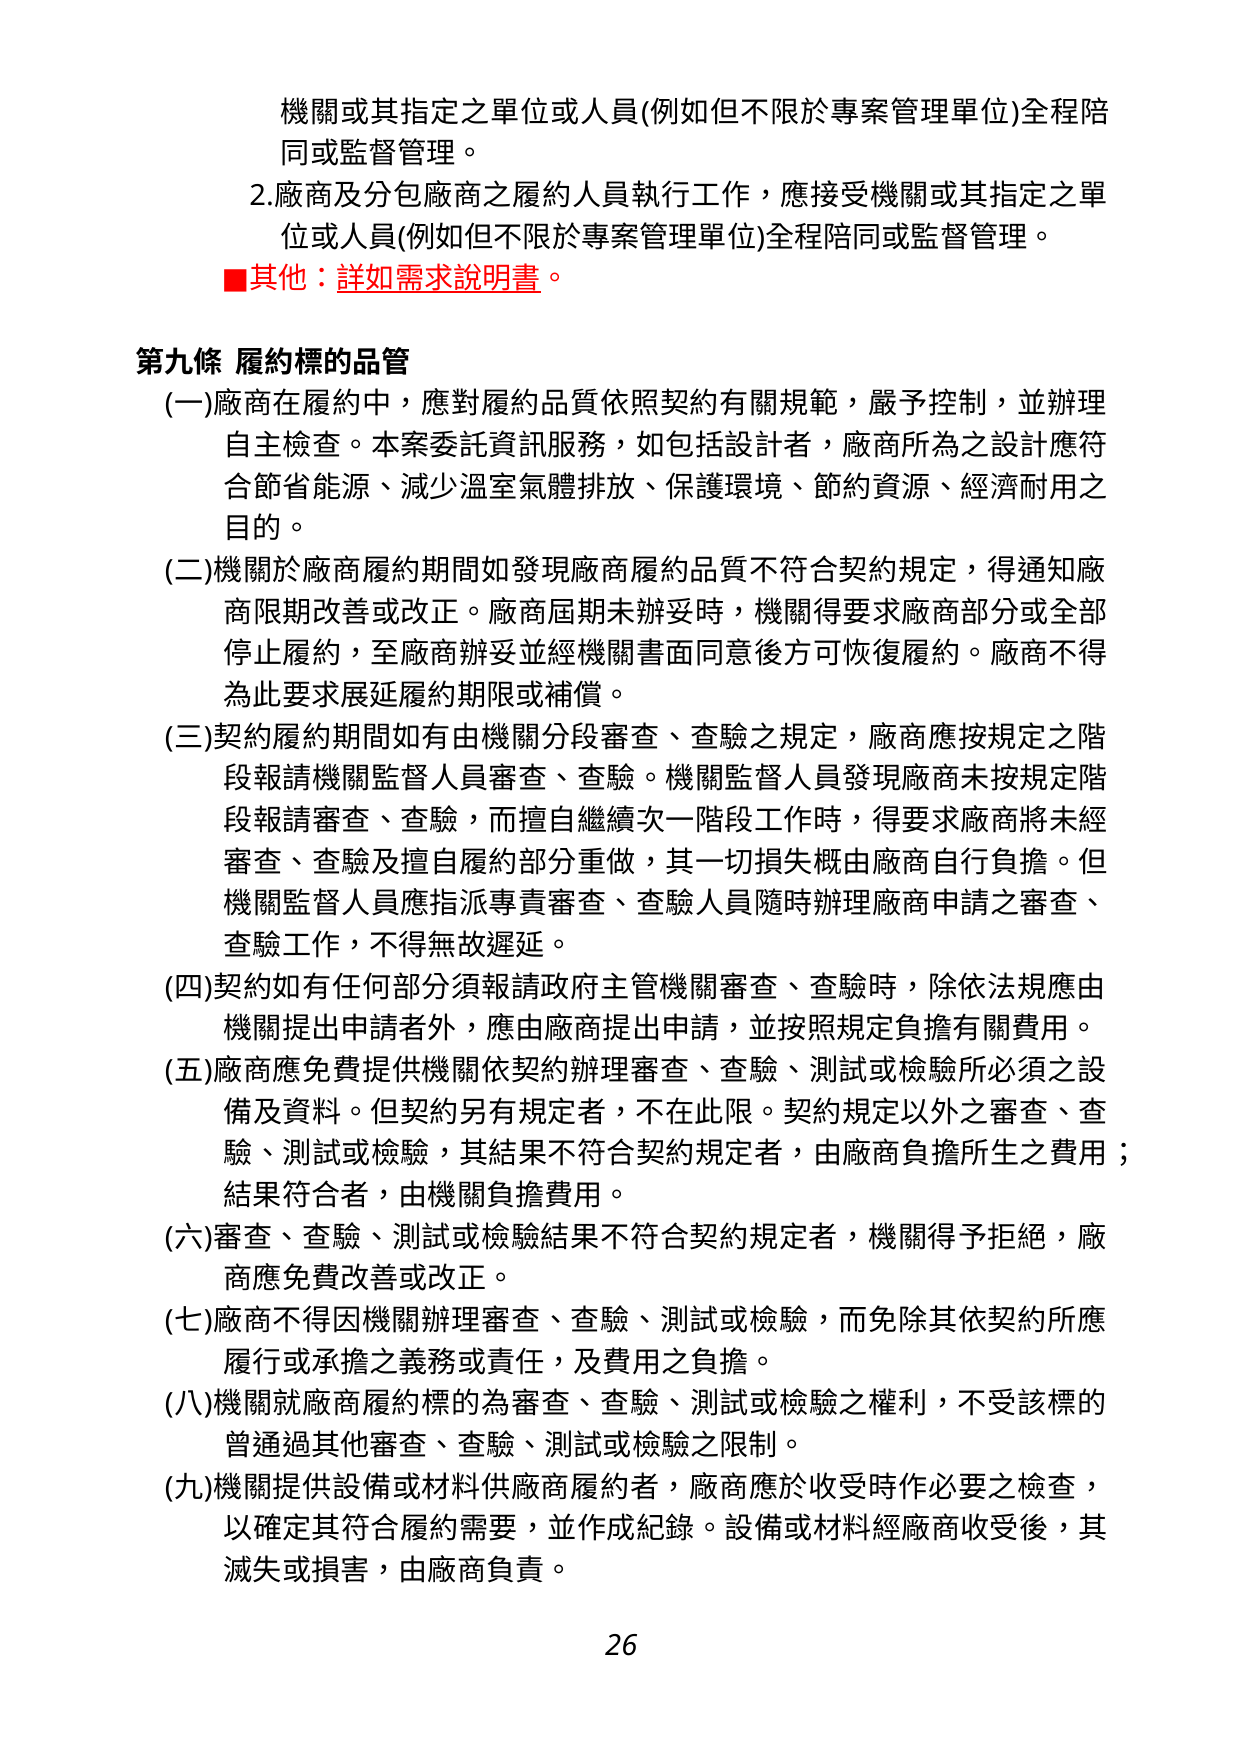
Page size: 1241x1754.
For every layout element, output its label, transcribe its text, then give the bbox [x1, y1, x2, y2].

text (七)廠商不得因機關辦理審查、查驗、測試或檢驗，而免除其依契約所應履行或承擔之義務或責任，及費用之負擔。 [164, 1297, 1109, 1380]
text (三)契約履約期間如有由機關分段審查、查驗之規定，廠商應按規定之階段報請機關監督人員審查、查驗。機關監督人員發現廠商未按規定階段報請審查、查驗，而擅自繼續次一階段工作時，得要求廠商將未經審查、查驗及擅自履約部分重做，其一切損失概由廠商自行負擔。但機關監督人員應指派專責審查、查驗人員隨時辦理廠商申請之審查、查驗工作，不得無故遲延。 [164, 714, 1109, 964]
text (八)機關就廠商履約標的為審查、查驗、測試或檢驗之權利，不受該標的曾通過其他審查、查驗、測試或檢驗之限制。 [164, 1380, 1109, 1464]
text (六)審查、查驗、測試或檢驗結果不符合契約規定者，機關得予拒絕，廠商應免費改善或改正。 [164, 1214, 1109, 1297]
text 2.廠商及分包廠商之履約人員執行工作，應接受機關或其指定之單位或人員(例如但不限於專案管理單位)全程陪同或監督管理。 [249, 172, 1109, 255]
text 第九條 履約標的品管 [135, 339, 1109, 380]
text (五)廠商應免費提供機關依契約辦理審查、查驗、測試或檢驗所必須之設備及資料。但契約另有規定者，不在此限。契約規定以外之審查、查驗、測試或檢驗，其結果不符合契約規定者，由廠商負擔所生之費用；結果符合者，由機關負擔費用。 [164, 1047, 1109, 1214]
text (一)廠商在履約中，應對履約品質依照契約有關規範，嚴予控制，並辦理自主檢查。本案委託資訊服務，如包括設計者，廠商所為之設計應符合節省能源、減少溫室氣體排放、保護環境、節約資源、經濟耐用之目的。 [164, 380, 1109, 547]
text (四)契約如有任何部分須報請政府主管機關審查、查驗時，除依法規應由機關提出申請者外，應由廠商提出申請，並按照規定負擔有關費用。 [164, 964, 1109, 1047]
text (九)機關提供設備或材料供廠商履約者，廠商應於收受時作必要之檢查，以確定其符合履約需要，並作成紀錄。設備或材料經廠商收受後，其滅失或損害，由廠商負責。 [164, 1464, 1109, 1589]
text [249, 89, 1109, 172]
text (二)機關於廠商履約期間如發現廠商履約品質不符合契約規定，得通知廠商限期改善或改正。廠商屆期未辦妥時，機關得要求廠商部分或全部停止履約，至廠商辦妥並經機關書面同意後方可恢復履約。廠商不得為此要求展延履約期限或補償。 [164, 547, 1109, 714]
list ■其他：詳如需求說明書。 [221, 255, 1109, 297]
